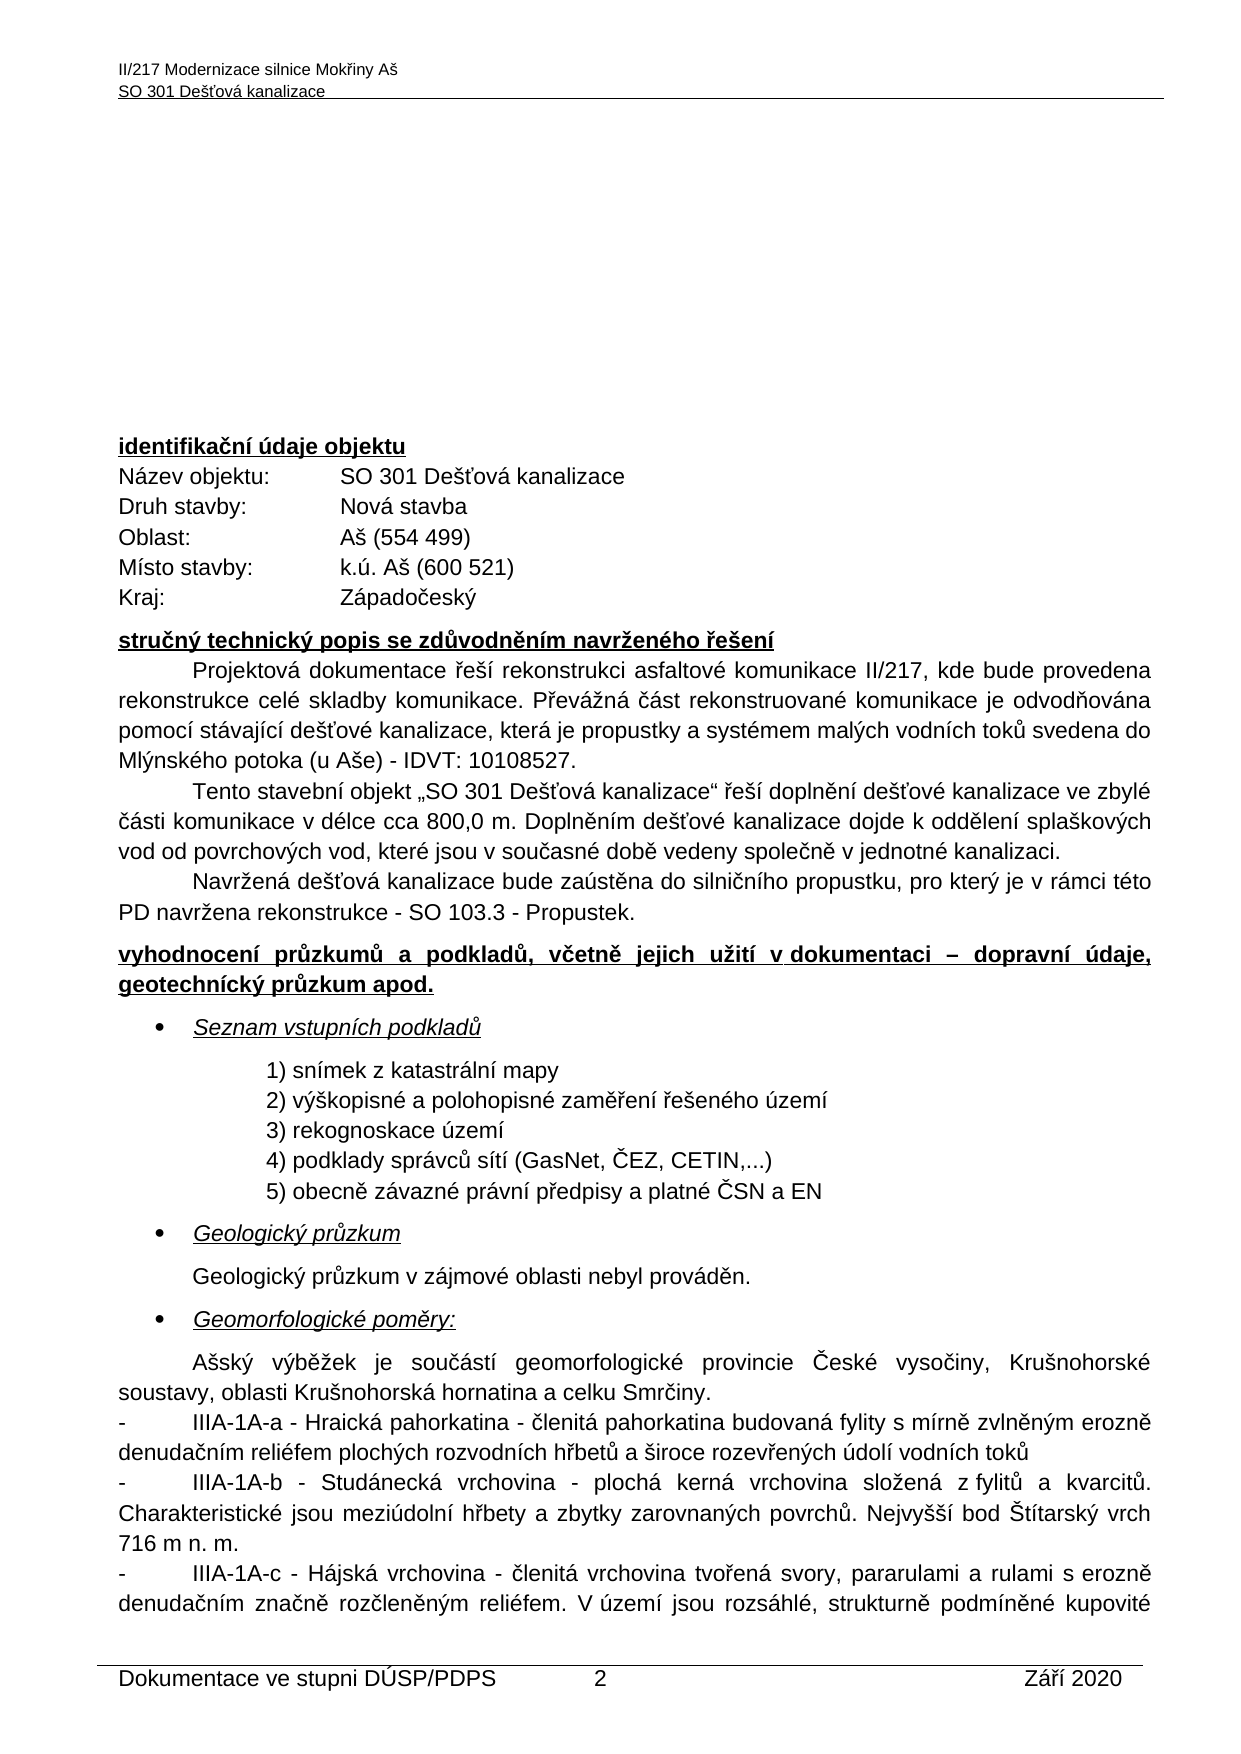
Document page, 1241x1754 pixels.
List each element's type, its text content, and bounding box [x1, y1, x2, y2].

text Navržená dešťová kanalizace bude zaústěna do silničního propustku, pro který je v rámci této PD navržena rekonstrukce - SO 103.3 - Propustek. [118, 868, 1152, 925]
text Místo stavby: k.ú. Aš (600 521) [118, 554, 1152, 580]
text Tento stavební objekt „SO 301 Dešťová kanalizace“ řeší doplnění dešťové kanalizace ve zbylé části komunikace v délce cca 800,0 m. Doplněním dešťové kanalizace dojde k oddělení splaškových vod od povrchových vod, které jsou v současné době vedeny společně v jednotné kanalizaci. [118, 778, 1152, 864]
text Geologický průzkum v zájmové oblasti nebyl prováděn. [118, 1263, 1152, 1289]
text Druh stavby: Nová stavba [118, 493, 1152, 519]
text 2) výškopisné a polohopisné zaměření řešeného území [192, 1087, 1152, 1113]
text - IIIA-1A-b - Studánecká vrchovina - plochá kerná vrchovina složená z fylitů a kvarcitů. Charakteristické jsou meziúdolní hřbety a zbytky zarovnaných povrchů. Nejvyšší bod Štítarský vrch 716 m n. m. [118, 1469, 1152, 1556]
text 1) snímek z katastrální mapy [192, 1057, 1152, 1083]
text Ašský výběžek je součástí geomorfologické provincie České vysočiny, Krušnohorské soustavy, oblasti Krušnohorská hornatina a celku Smrčiny. [118, 1348, 1152, 1405]
subtitle identifikační údaje objektu [118, 433, 1152, 459]
subtitle vyhodnocení průzkumů a podkladů, včetně jejich užití v dokumentaci – dopravní údaje, geotechnícký průzkum apod. [118, 941, 1152, 998]
text Kraj: Západočeský [118, 584, 1152, 610]
text Oblast: Aš (554 499) [118, 523, 1152, 550]
text Projektová dokumentace řeší rekonstrukci asfaltové komunikace II/217, kde bude provedena rekonstrukce celé skladby komunikace. Převážná část rekonstruované komunikace je odvodňována pomocí stávající dešťové kanalizace, která je propustky a systémem malých vodních toků svedena do Mlýnského potoka (u Aše) - IDVT: 10108527. [118, 657, 1152, 774]
subtitle Geologický průzkum [156, 1220, 1152, 1247]
text 5) obecně závazné právní předpisy a platné ČSN a EN [192, 1178, 1152, 1204]
subtitle Geomorfologické poměry: [156, 1306, 1152, 1332]
text 3) rekognoskace území [192, 1117, 1152, 1143]
text Název objektu: SO 301 Dešťová kanalizace [118, 463, 1152, 489]
subtitle stručný technický popis se zdůvodněním navrženého řešení [118, 627, 1152, 653]
text 4) podklady správců sítí (GasNet, ČEZ, CETIN,...) [192, 1147, 1152, 1174]
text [118, 1560, 1152, 1616]
subtitle Seznam vstupních podkladů [156, 1014, 1152, 1040]
text - IIIA-1A-a - Hraická pahorkatina - členitá pahorkatina budovaná fylity s mírně zvlněným erozně denudačním reliéfem plochých rozvodních hřbetů a široce rozevřených údolí vodních toků [118, 1409, 1152, 1465]
